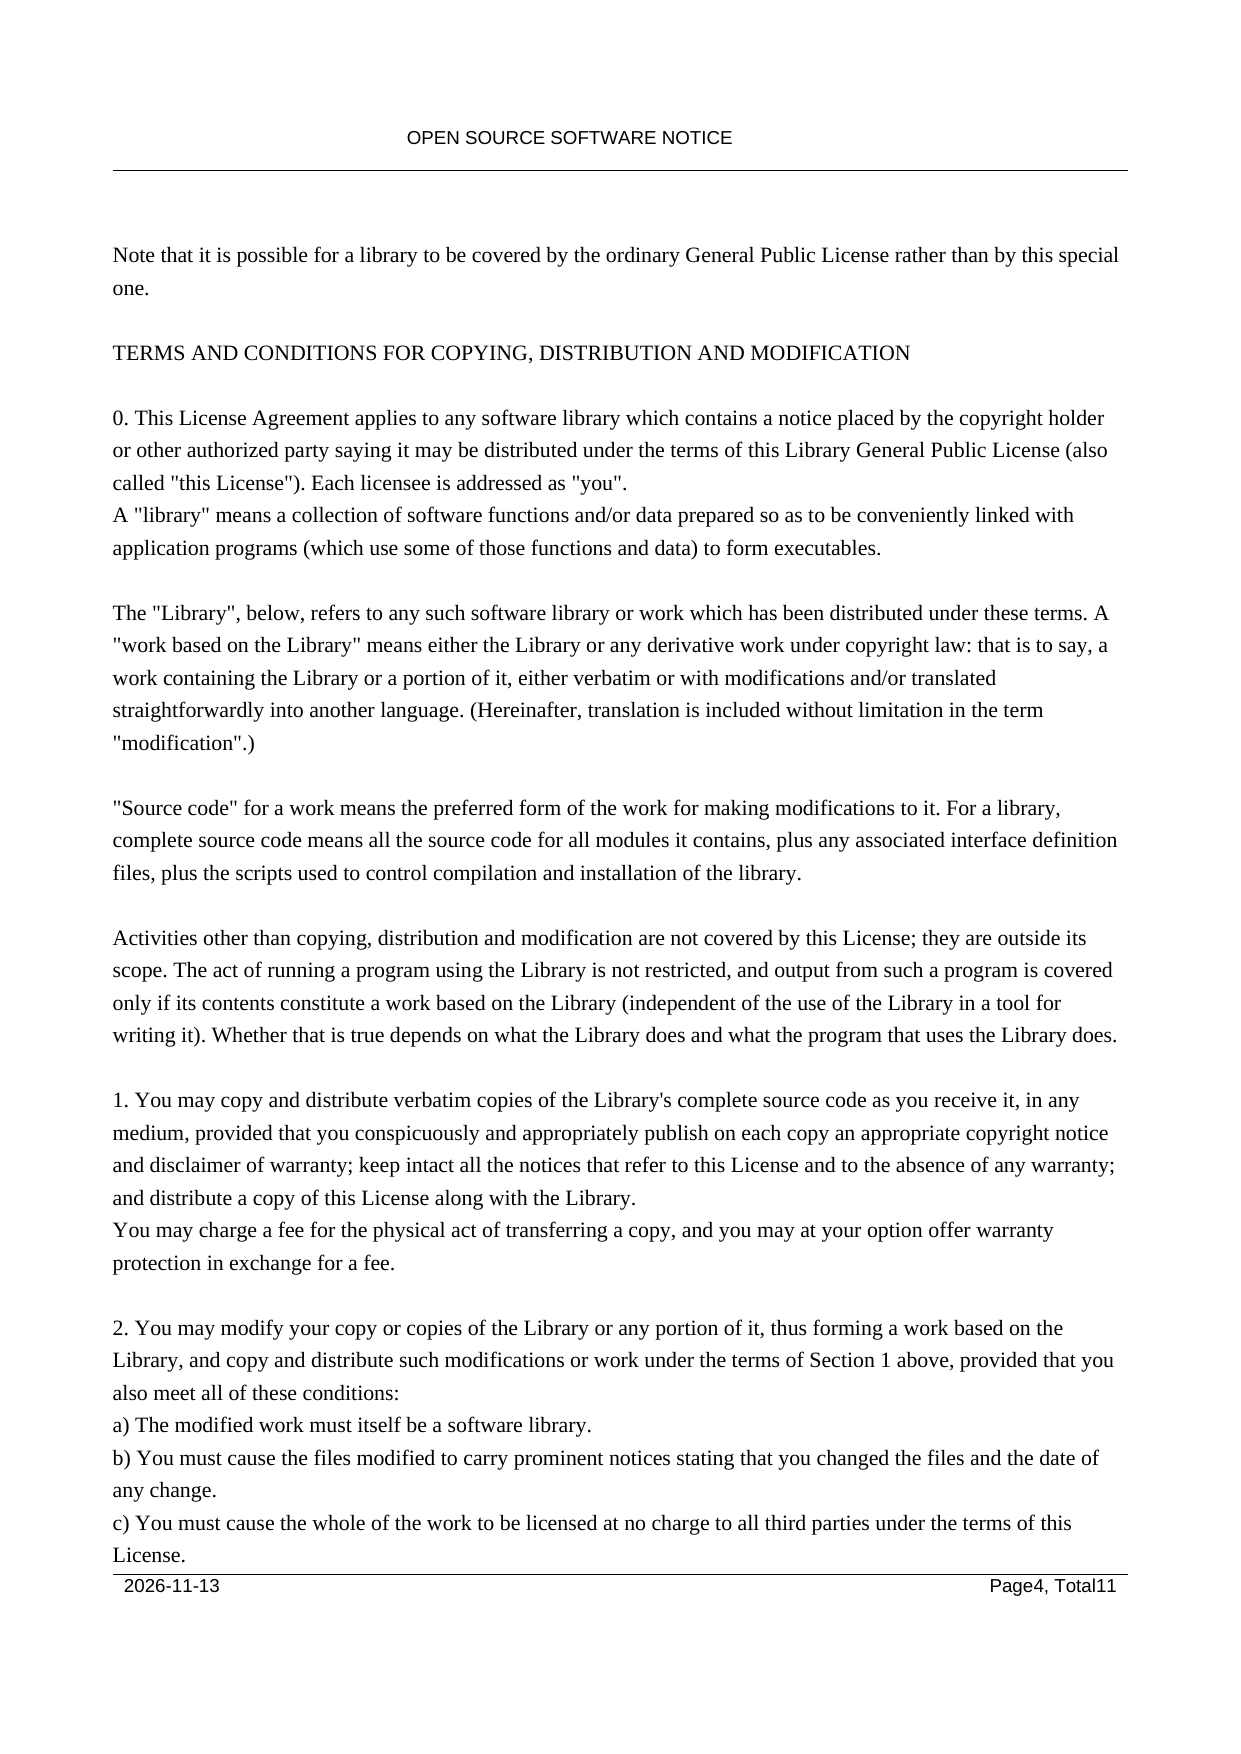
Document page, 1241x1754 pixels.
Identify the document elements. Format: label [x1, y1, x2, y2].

text [112, 206, 1128, 1571]
